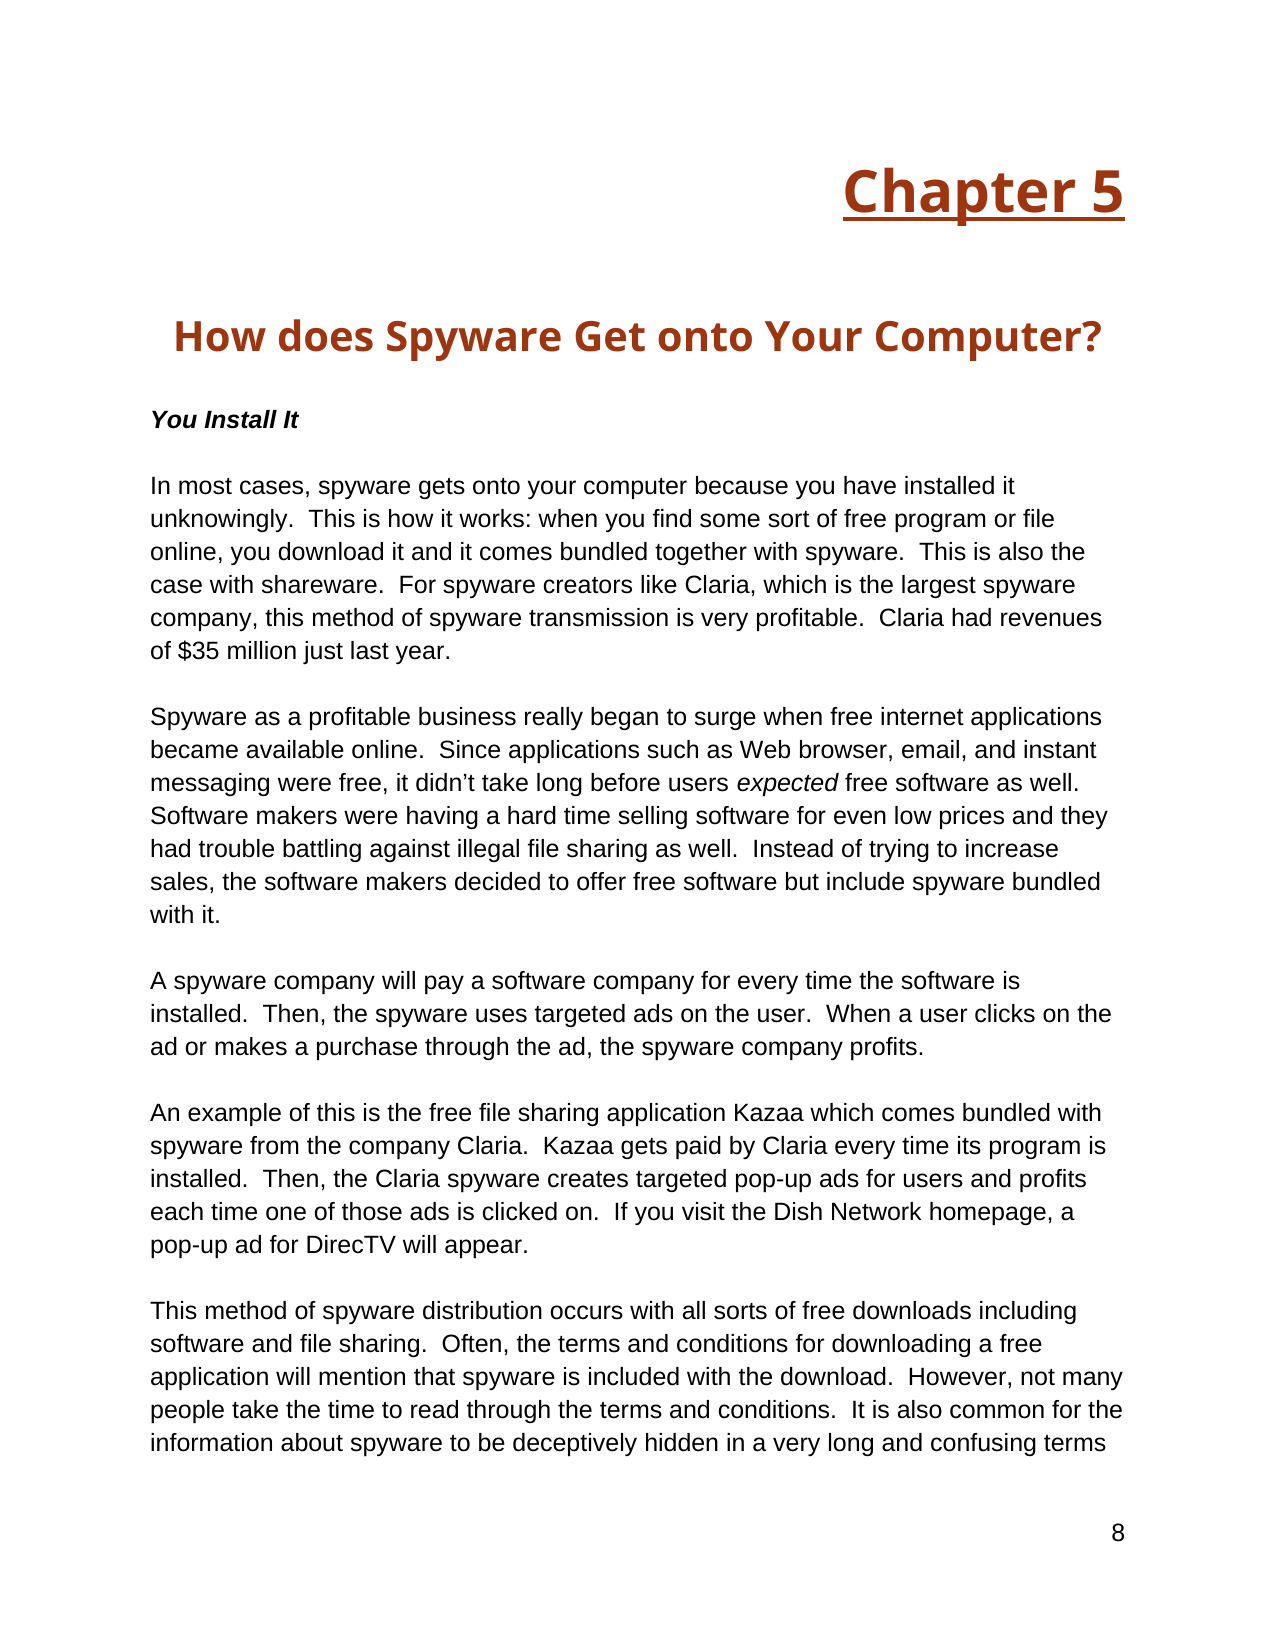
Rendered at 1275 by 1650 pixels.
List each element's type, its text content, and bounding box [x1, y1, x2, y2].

text Spyware as a profitable business really began to surge when free internet applications became available online. Since applications such as Web browser, email, and instant messaging were free, it didn’t take long before users expected free software as well. Software makers were having a hard time selling software for even low prices and they had trouble battling against illegal file sharing as well. Instead of trying to increase sales, the software makers decided to offer free software but include spyware bundled with it. [150, 702, 1125, 929]
text You Install It [150, 405, 1125, 433]
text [150, 1296, 1125, 1457]
text An example of this is the free file sharing application Kazaa which comes bundled with spyware from the company Claria. Kazaa gets paid by Claria every time its program is installed. Then, the Claria spyware creates targeted pop-up ads for users and profits each time one of those ads is clicked on. If you visit the Dish Network homepage, a pop-up ad for DirecTV will appear. [150, 1098, 1125, 1259]
text In most cases, spyware gets onto your computer because you have installed it unknowingly. This is how it works: when you find some sort of free program or file online, you download it and it comes bundled together with spyware. This is also the case with shareware. For spyware creators like Claria, which is the largest spyware company, this method of spyware transmission is very profitable. Claria had revenues of $35 million just last year. [150, 471, 1125, 665]
subtitle How does Spyware Get onto Your Computer? [150, 307, 1125, 363]
subtitle Chapter 5 [150, 150, 1125, 229]
text A spyware company will pay a software company for every time the software is installed. Then, the spyware uses targeted ads on the user. When a user clicks on the ad or makes a purchase through the ad, the spyware company profits. [150, 966, 1125, 1061]
